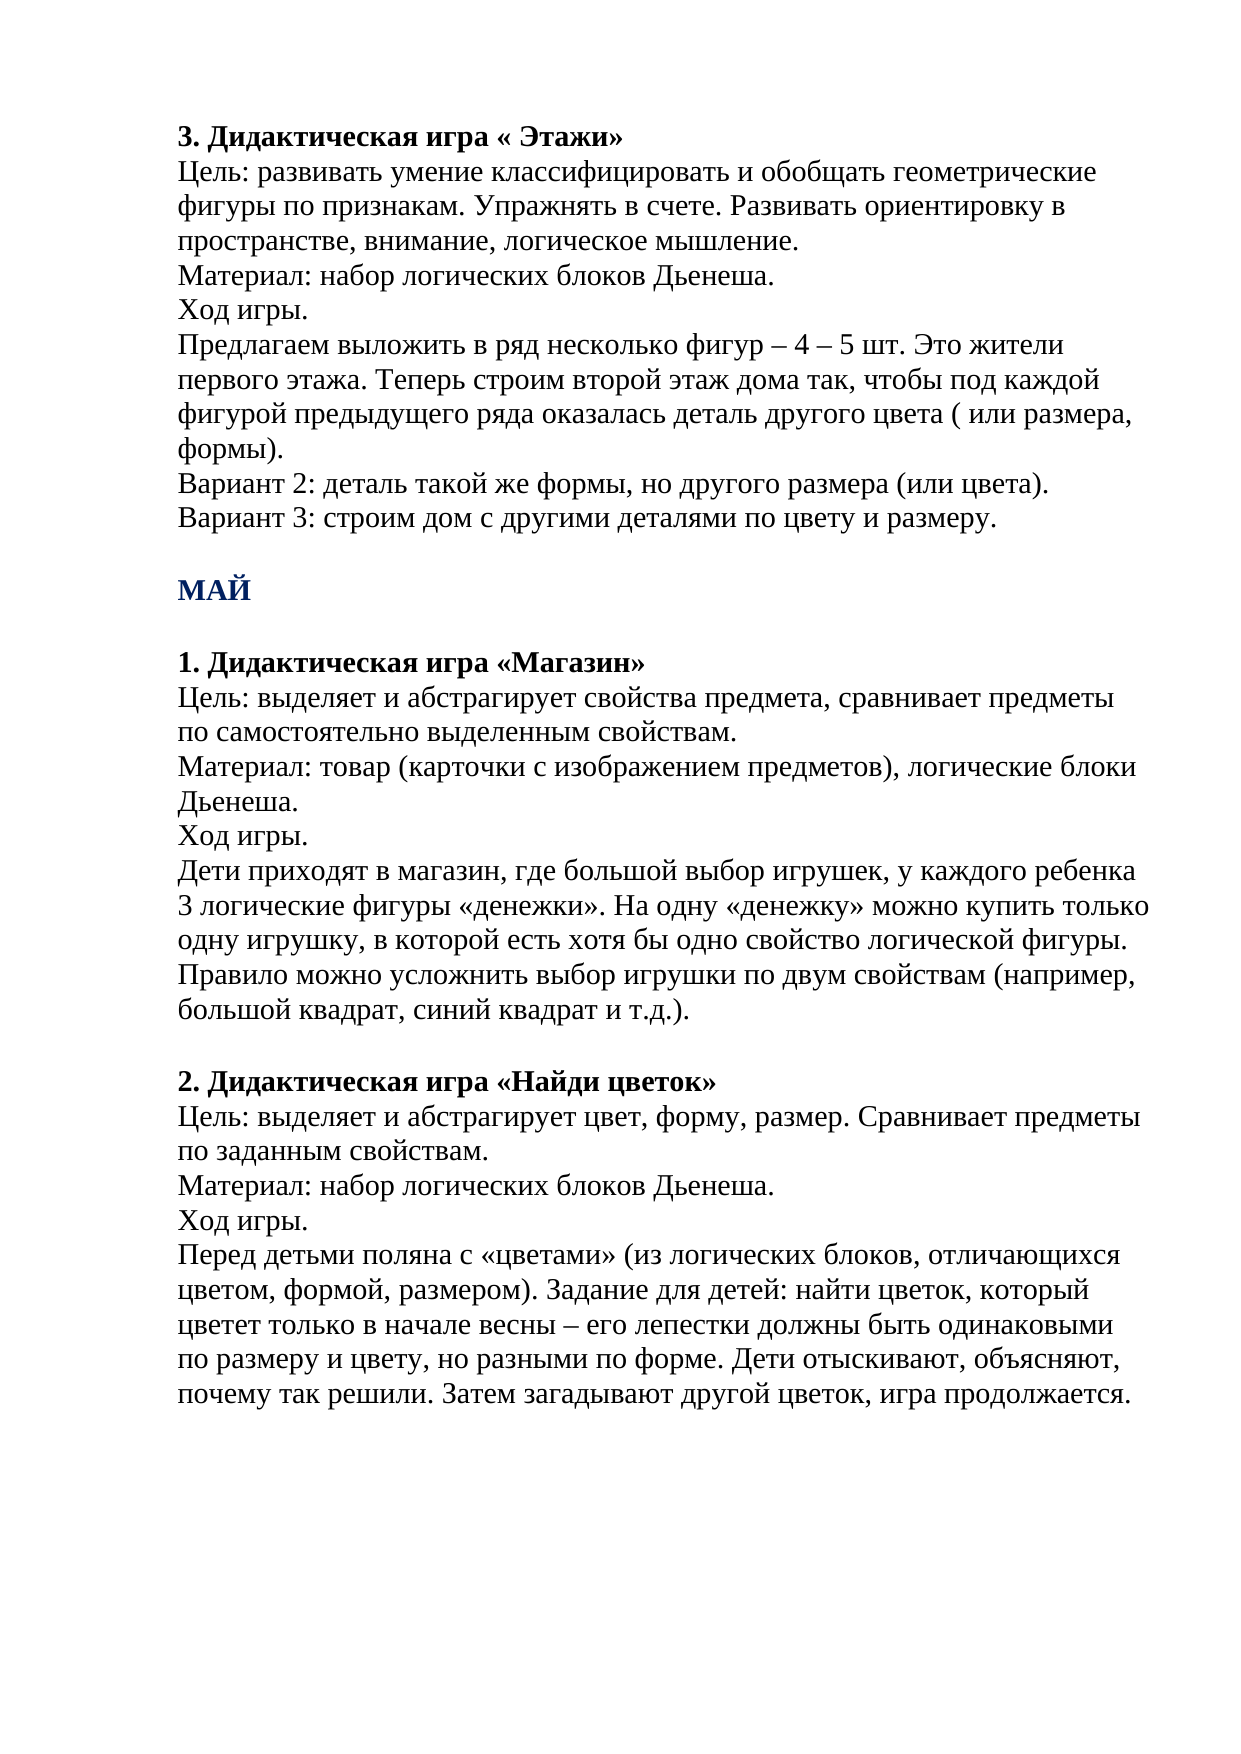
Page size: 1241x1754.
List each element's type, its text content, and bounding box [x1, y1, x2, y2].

text 3. Дидактическая игра « Этажи» Цель: развивать умение классифицировать и обобщать геометрические фигуры по признакам. Упражнять в счете. Развивать ориентировку в пространстве, внимание, логическое мышление. Материал: набор логических блоков Дьенеша. Ход игры. Предлагаем выложить в ряд несколько фигур – 4 – 5 шт. Это жители первого этажа. Теперь строим второй этаж дома так, чтобы под каждой фигурой предыдущего ряда оказалась деталь другого цвета ( или размера, формы). Вариант 2: деталь такой же формы, но другого размера (или цвета). Вариант 3: строим дом с другими деталями по цвету и размеру. [177, 118, 1152, 534]
text МАЙ [177, 572, 1152, 607]
text 2. Дидактическая игра «Найди цветок» Цель: выделяет и абстрагирует цвет, форму, размер. Сравнивает предметы по заданным свойствам. Материал: набор логических блоков Дьенеша. Ход игры. Перед детьми поляна с «цветами» (из логических блоков, отличающихся цветом, формой, размером). Задание для детей: найти цветок, который цветет только в начале весны – его лепестки должны быть одинаковыми по размеру и цвету, но разными по форме. Дети отыскивают, объясняют, почему так решили. Затем загадывают другой цветок, игра продолжается. [177, 1063, 1152, 1410]
text 1. Дидактическая игра «Магазин» Цель: выделяет и абстрагирует свойства предмета, сравнивает предметы по самостоятельно выделенным свойствам. Материал: товар (карточки с изображением предметов), логические блоки Дьенеша. Ход игры. Дети приходят в магазин, где большой выбор игрушек, у каждого ребенка 3 логические фигуры «денежки». На одну «денежку» можно купить только одну игрушку, в которой есть хотя бы одно свойство логической фигуры. Правило можно усложнить выбор игрушки по двум свойствам (например, большой квадрат, синий квадрат и т.д.). [177, 644, 1152, 1026]
